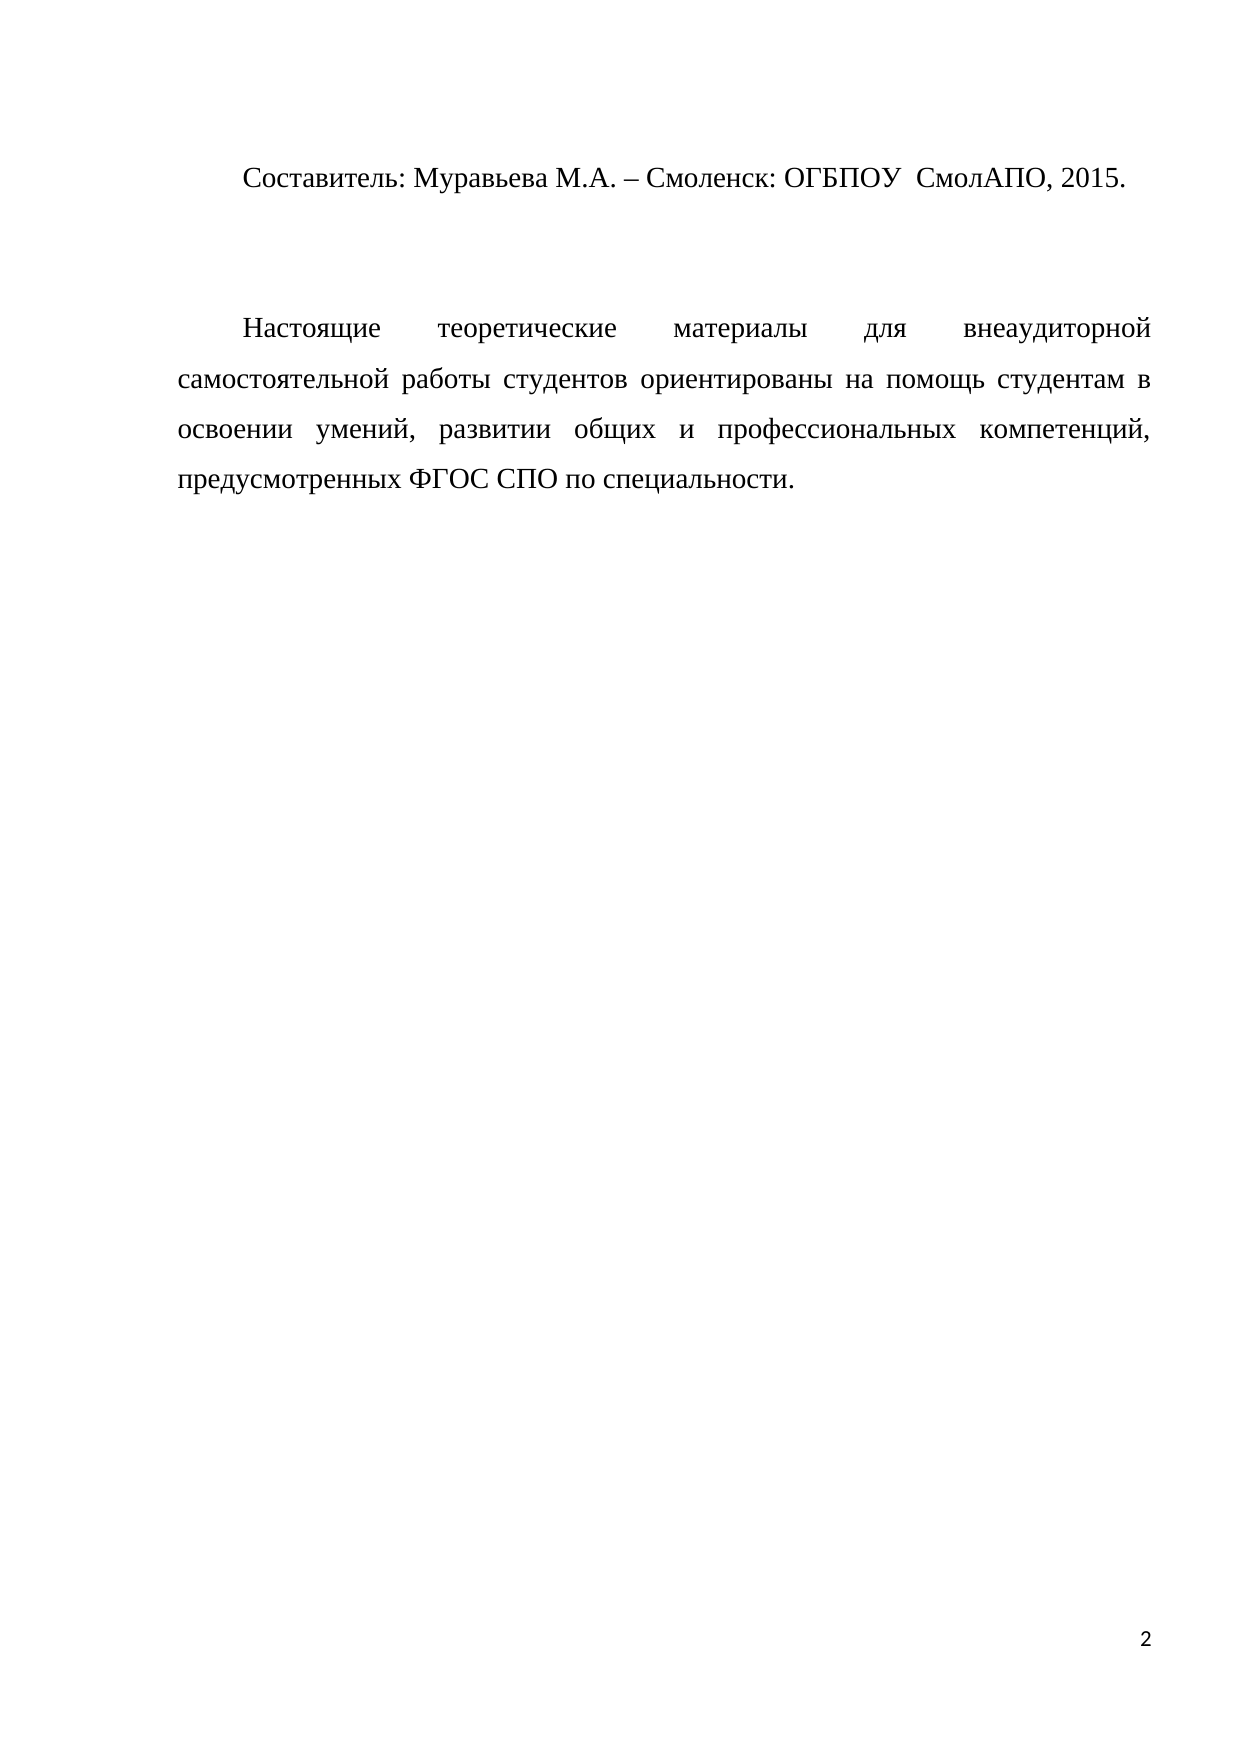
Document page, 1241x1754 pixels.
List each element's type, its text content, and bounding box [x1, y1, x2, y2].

text Настоящие теоретические материалы для внеаудиторной самостоятельной работы студентов ориентированы на помощь студентам в освоении умений, развитии общих и профессиональных компетенций, предусмотренных ФГОС СПО по специальности. [177, 311, 1152, 495]
text Составитель: Муравьева М.А. – Смоленск: ОГБПОУ СмолАПО, 2015. [177, 160, 1152, 193]
